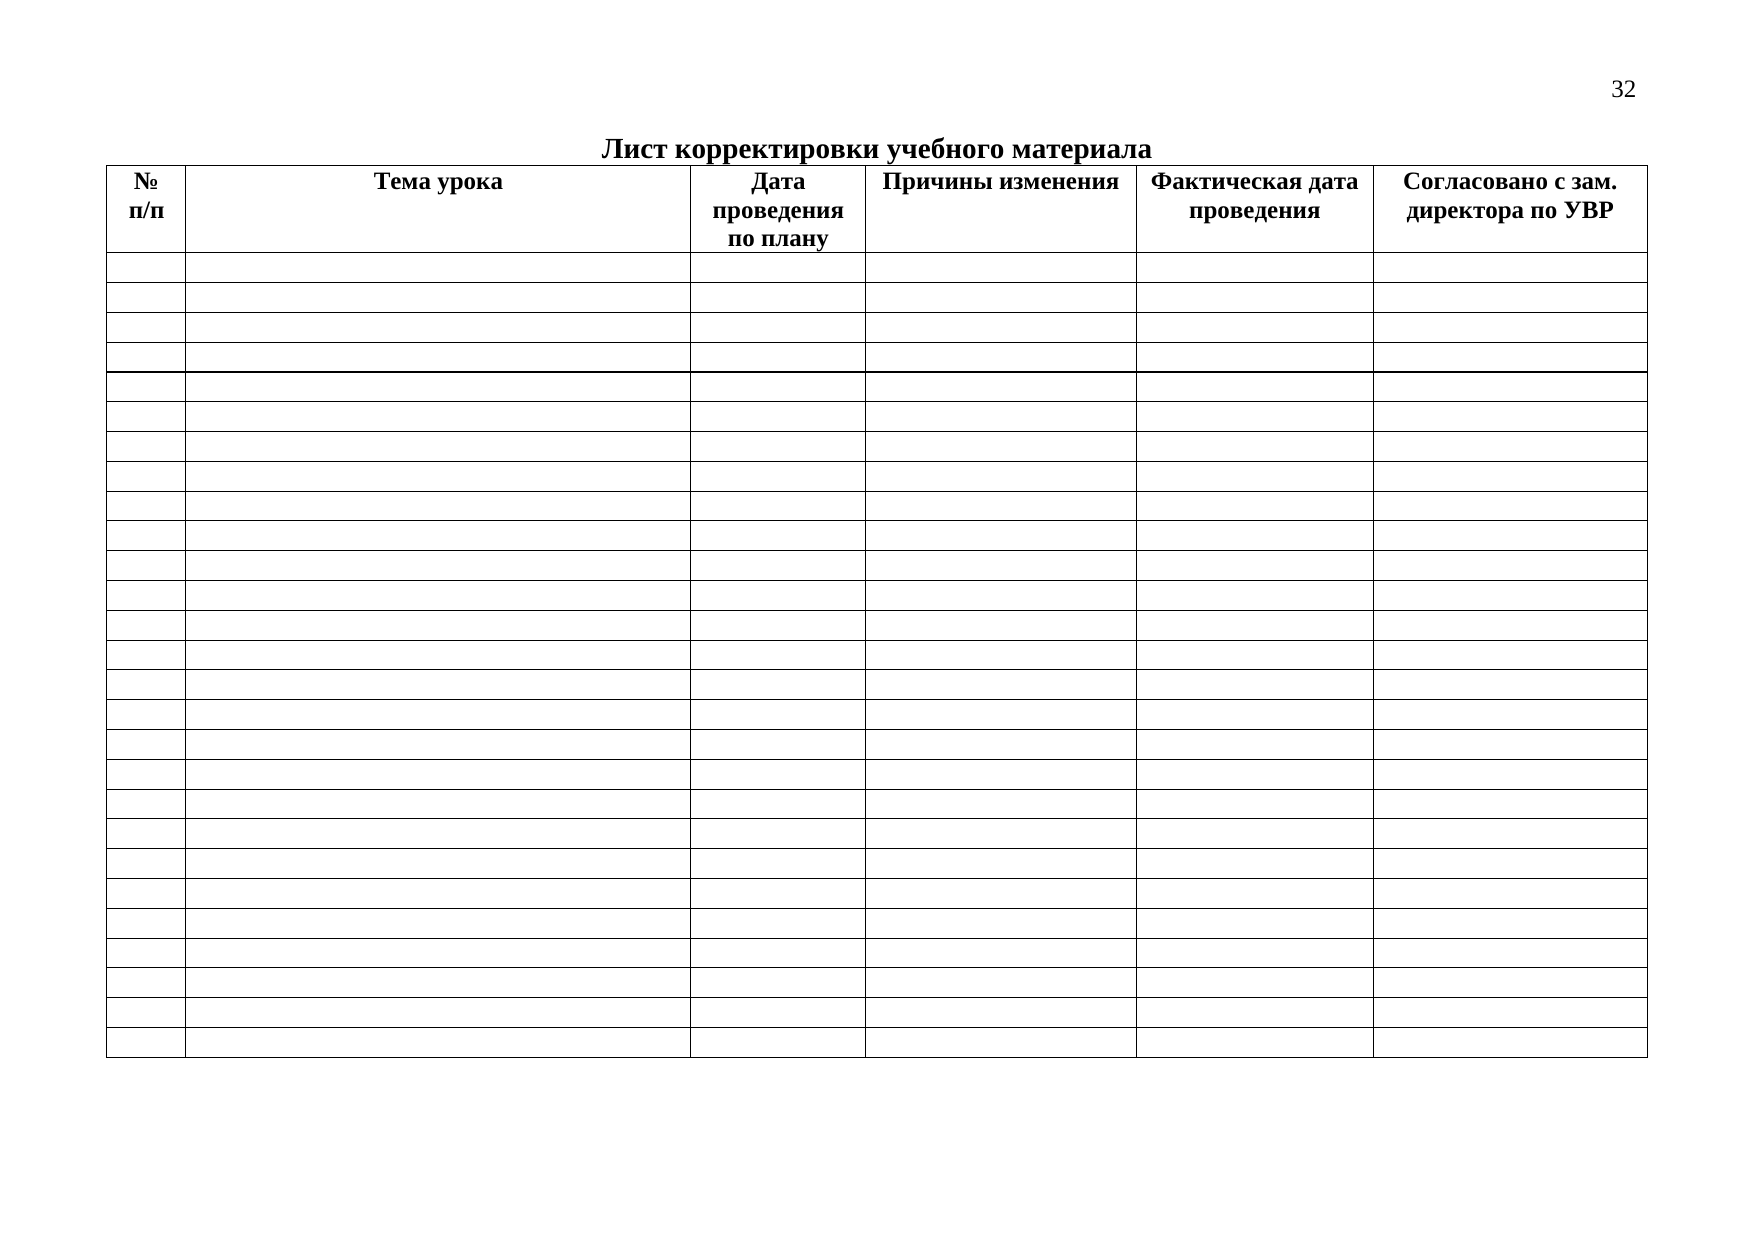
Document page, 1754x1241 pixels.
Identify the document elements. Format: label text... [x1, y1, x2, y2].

table_cell [1137, 909, 1373, 937]
table_cell [186, 373, 690, 401]
table_cell [1137, 313, 1373, 342]
table_cell [691, 581, 865, 610]
table_cell [866, 283, 1136, 312]
table_cell [186, 1028, 690, 1057]
table_cell [691, 909, 865, 937]
table_cell [691, 373, 865, 401]
table_cell [866, 373, 1136, 401]
table_cell [691, 670, 865, 699]
table_cell [866, 253, 1136, 282]
table_cell [107, 1028, 185, 1057]
table_cell [866, 521, 1136, 550]
table_cell [1374, 521, 1647, 550]
table_cell [186, 313, 690, 342]
table_cell [866, 402, 1136, 431]
table_cell [186, 641, 690, 669]
table_cell [691, 641, 865, 669]
table_cell [1137, 641, 1373, 669]
table_cell [866, 611, 1136, 639]
table_cell [186, 879, 690, 908]
table_cell [691, 879, 865, 908]
table_cell [1137, 373, 1373, 401]
table_cell [866, 819, 1136, 848]
table_cell [107, 849, 185, 878]
table_cell [691, 939, 865, 967]
table_cell [107, 790, 185, 818]
table_cell [1137, 790, 1373, 818]
table_cell [186, 432, 690, 461]
table_cell [1374, 492, 1647, 520]
table_cell [107, 968, 185, 997]
table_cell [1137, 939, 1373, 967]
table_cell [107, 343, 185, 371]
table_cell [186, 521, 690, 550]
table_cell [1137, 432, 1373, 461]
table_cell [107, 760, 185, 788]
table_cell [1374, 253, 1647, 282]
table_cell [1374, 819, 1647, 848]
table_cell [107, 909, 185, 937]
table_cell [186, 253, 690, 282]
table_cell [1374, 939, 1647, 967]
table_cell [1374, 402, 1647, 431]
table_cell [1374, 551, 1647, 580]
table_cell [107, 670, 185, 699]
table_cell [691, 849, 865, 878]
table_cell [866, 849, 1136, 878]
table_cell [866, 641, 1136, 669]
table_cell [186, 730, 690, 759]
table_cell [186, 939, 690, 967]
table_cell [1137, 700, 1373, 729]
table_cell [186, 819, 690, 848]
table_cell [107, 313, 185, 342]
table_cell [107, 402, 185, 431]
table_cell [1137, 343, 1373, 371]
table_cell [1137, 1028, 1373, 1057]
table_cell [1374, 462, 1647, 491]
table_cell [186, 581, 690, 610]
table_cell [866, 939, 1136, 967]
table_cell [1374, 313, 1647, 342]
table_cell [691, 760, 865, 788]
table_cell [691, 730, 865, 759]
table_cell [1374, 760, 1647, 788]
table_cell [866, 700, 1136, 729]
table_cell [186, 492, 690, 520]
table_cell [107, 939, 185, 967]
table_cell [107, 283, 185, 312]
table_cell [691, 432, 865, 461]
table_cell [1137, 611, 1373, 639]
table_cell [1374, 879, 1647, 908]
table_cell [691, 253, 865, 282]
table_cell [691, 343, 865, 371]
table_cell [1137, 879, 1373, 908]
table_cell [1374, 849, 1647, 878]
table_cell [691, 462, 865, 491]
table_cell [107, 551, 185, 580]
table_cell [691, 402, 865, 431]
table_cell [691, 790, 865, 818]
table_cell [691, 700, 865, 729]
table_cell [866, 968, 1136, 997]
table_cell [1137, 462, 1373, 491]
table_cell [1137, 283, 1373, 312]
table_cell [1374, 909, 1647, 937]
table_cell [866, 909, 1136, 937]
table_cell [1137, 819, 1373, 848]
table_cell [186, 343, 690, 371]
table_cell [186, 462, 690, 491]
table_cell [1137, 968, 1373, 997]
table_cell [691, 551, 865, 580]
table_cell [691, 283, 865, 312]
table_cell [186, 670, 690, 699]
table_cell [1137, 849, 1373, 878]
table_cell [107, 253, 185, 282]
table_header № п/п [107, 166, 185, 252]
table_cell [107, 700, 185, 729]
table_cell [1137, 998, 1373, 1027]
table_cell [866, 492, 1136, 520]
table_cell [107, 819, 185, 848]
table_cell [691, 521, 865, 550]
table_cell [1374, 998, 1647, 1027]
table_cell [1137, 551, 1373, 580]
table_cell [107, 879, 185, 908]
table_cell [691, 611, 865, 639]
table_header Причины изменения [866, 166, 1136, 252]
table_cell [691, 313, 865, 342]
table_cell [1137, 253, 1373, 282]
table_cell [186, 551, 690, 580]
table_cell [1137, 581, 1373, 610]
table_cell [691, 1028, 865, 1057]
table_cell [691, 819, 865, 848]
table_cell [1137, 730, 1373, 759]
table_cell [1137, 492, 1373, 520]
table_cell [107, 611, 185, 639]
table_cell [107, 492, 185, 520]
table_cell [1374, 1028, 1647, 1057]
table_cell [866, 730, 1136, 759]
table_cell [866, 998, 1136, 1027]
text Лист корректировки учебного материала [118, 131, 1636, 165]
table_cell [107, 641, 185, 669]
table_header Тема урока [186, 166, 690, 252]
table_cell [866, 343, 1136, 371]
table_cell [866, 313, 1136, 342]
table_cell [691, 998, 865, 1027]
table_cell [1137, 670, 1373, 699]
table_cell [1374, 432, 1647, 461]
table_cell [866, 581, 1136, 610]
table_cell [1374, 343, 1647, 371]
table_cell [866, 760, 1136, 788]
table_cell [1137, 402, 1373, 431]
table_cell [1374, 968, 1647, 997]
table_cell [1374, 283, 1647, 312]
table_cell [1374, 581, 1647, 610]
table_cell [186, 700, 690, 729]
table_cell [107, 521, 185, 550]
table_cell [186, 760, 690, 788]
table_cell [1374, 700, 1647, 729]
table_cell [1137, 521, 1373, 550]
table_cell [107, 581, 185, 610]
table_cell [866, 462, 1136, 491]
table_header Фактическая дата проведения [1137, 166, 1373, 252]
table_cell [186, 283, 690, 312]
table_cell [866, 432, 1136, 461]
table_cell [866, 670, 1136, 699]
table_cell [186, 909, 690, 937]
table_cell [1374, 670, 1647, 699]
table_cell [186, 611, 690, 639]
table_cell [1374, 730, 1647, 759]
table_header Согласовано с зам. директора по УВР [1374, 166, 1647, 252]
table_cell [691, 968, 865, 997]
table_header Дата проведения по плану [691, 166, 865, 252]
table_cell [866, 879, 1136, 908]
table_cell [691, 492, 865, 520]
table_cell [107, 462, 185, 491]
table_cell [866, 1028, 1136, 1057]
table_cell [186, 402, 690, 431]
table_cell [186, 968, 690, 997]
table_cell [866, 551, 1136, 580]
table_cell [107, 373, 185, 401]
table_cell [107, 432, 185, 461]
table_cell [186, 790, 690, 818]
table_cell [186, 998, 690, 1027]
table_cell [866, 790, 1136, 818]
table_cell [107, 730, 185, 759]
table_cell [1374, 790, 1647, 818]
table_cell [1137, 760, 1373, 788]
table_cell [1374, 641, 1647, 669]
table_cell [186, 849, 690, 878]
table_cell [107, 998, 185, 1027]
table_cell [1374, 373, 1647, 401]
table_cell [1374, 611, 1647, 639]
